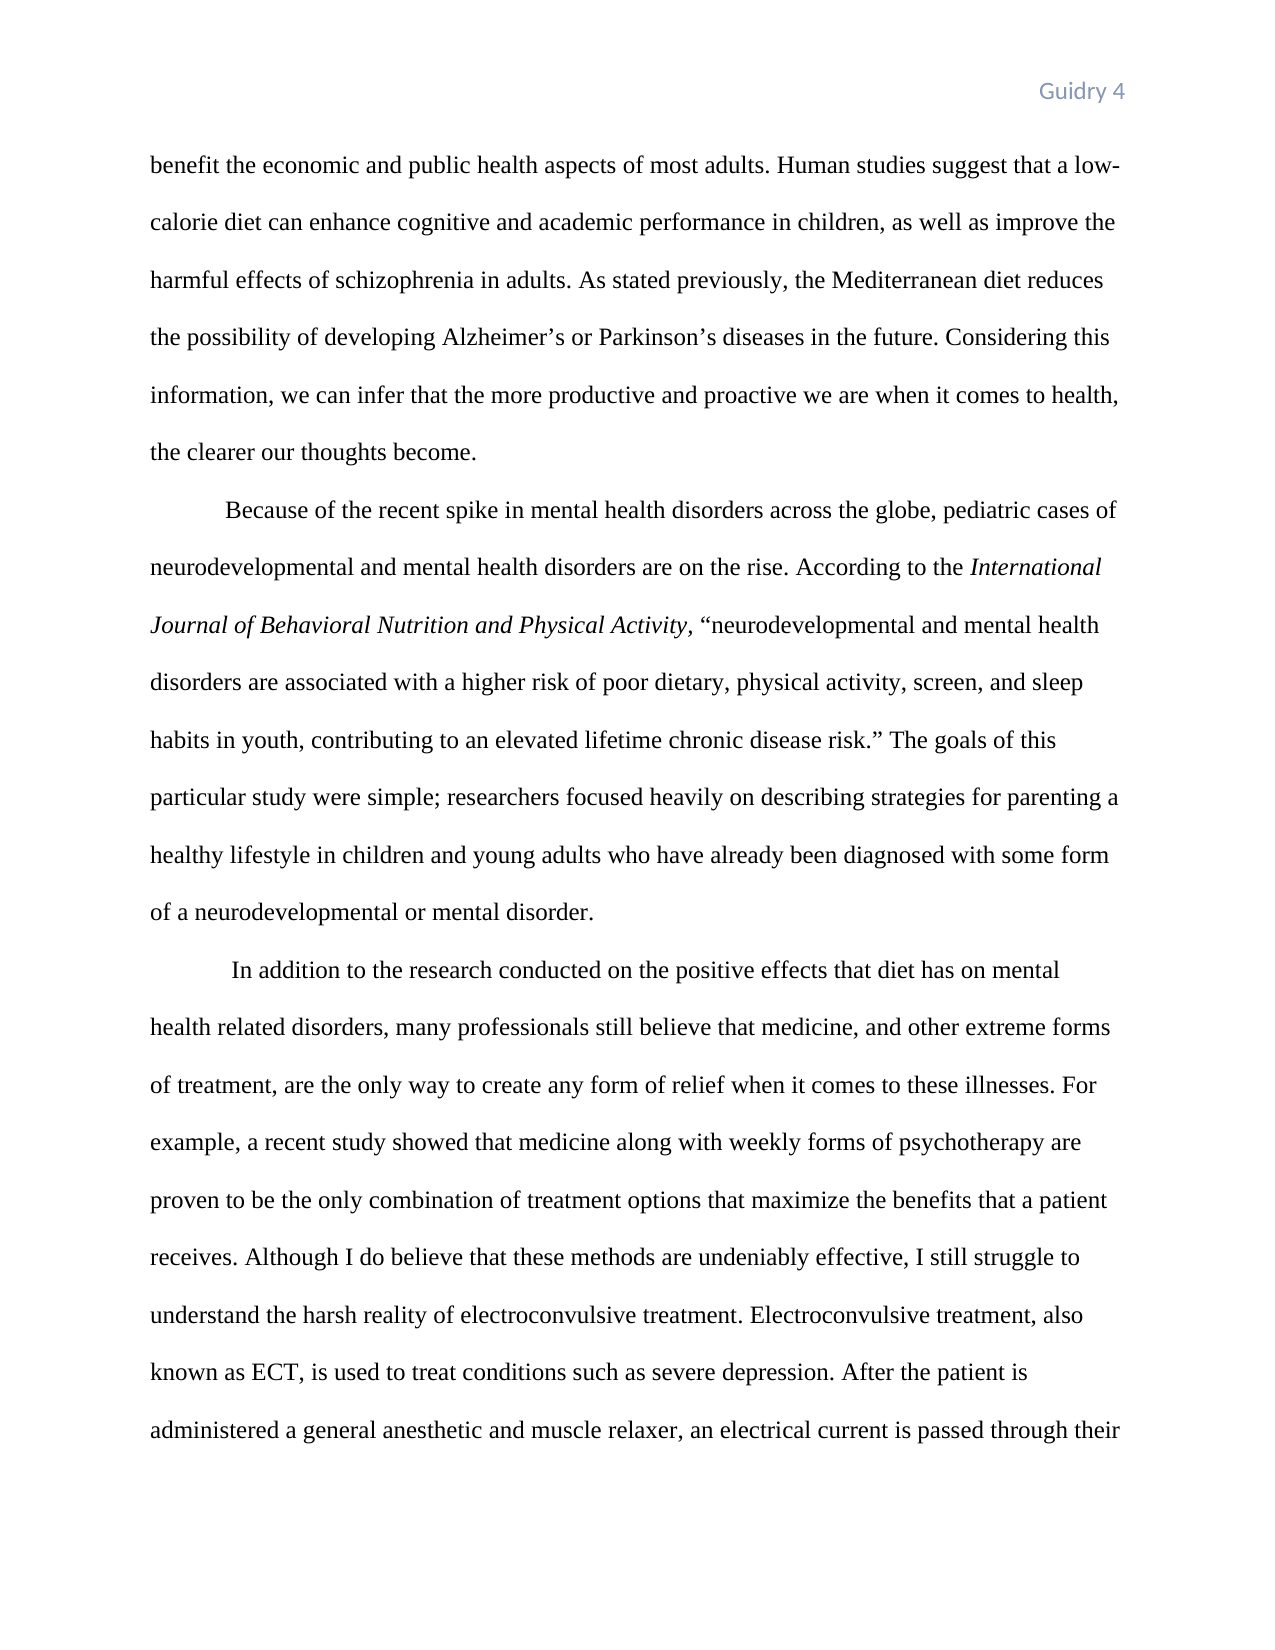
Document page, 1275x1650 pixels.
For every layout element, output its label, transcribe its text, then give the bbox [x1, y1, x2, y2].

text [150, 955, 1125, 1444]
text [150, 150, 1125, 466]
text Because of the recent spike in mental health disorders across the globe, pediatric cases of neurodevelopmental and mental health disorders are on the rise. According to the International Journal of Behavioral Nutrition and Physical Activity, “neurodevelopmental and mental health disorders are associated with a higher risk of poor dietary, physical activity, screen, and sleep habits in youth, contributing to an elevated lifetime chronic disease risk.” The goals of this particular study were simple; researchers focused heavily on describing strategies for parenting a healthy lifestyle in children and young adults who have already been diagnosed with some form of a neurodevelopmental or mental disorder. [150, 495, 1125, 926]
